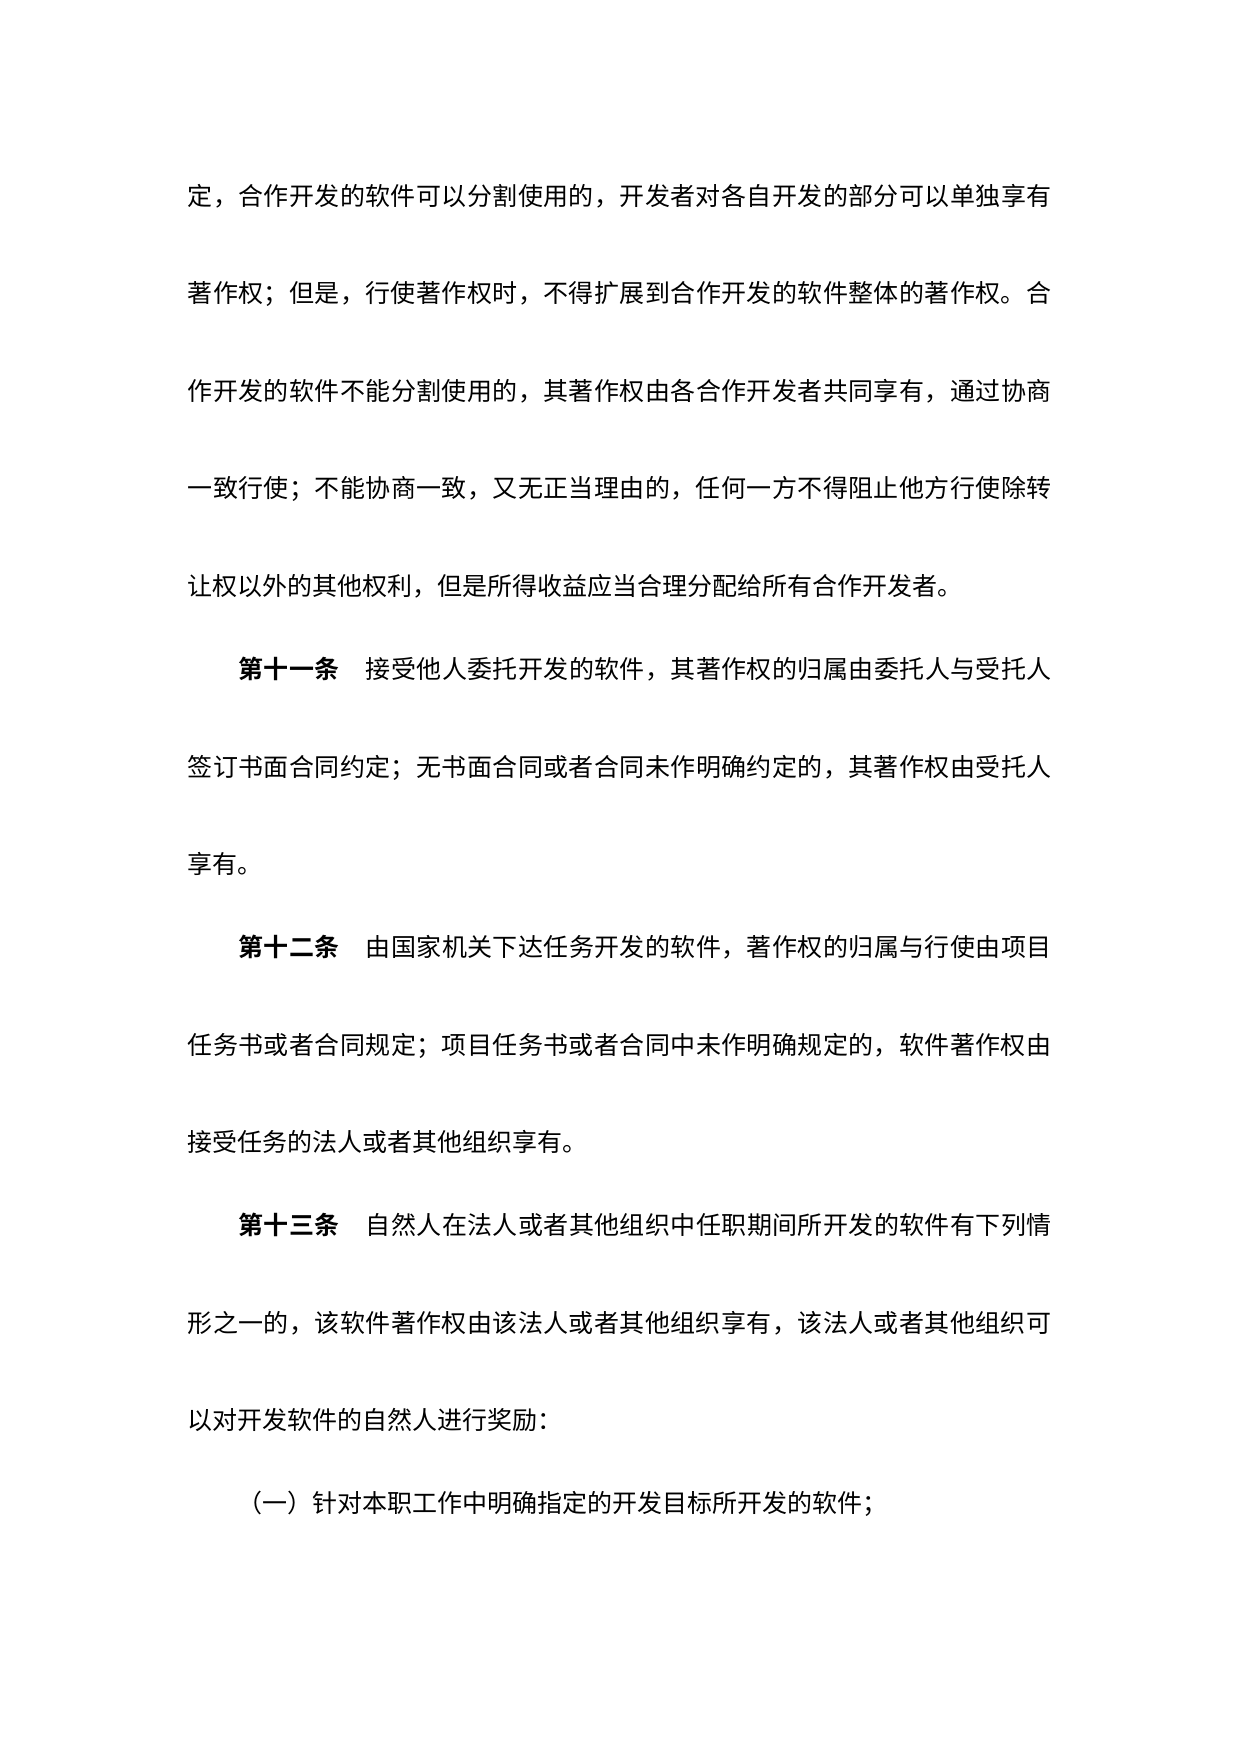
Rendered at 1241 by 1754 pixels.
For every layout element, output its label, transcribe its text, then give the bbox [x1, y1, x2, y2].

text 第十二条 由国家机关下达任务开发的软件，著作权的归属与行使由项目任务书或者合同规定；项目任务书或者合同中未作明确规定的，软件著作权由接受任务的法人或者其他组织享有。 [187, 913, 1053, 1173]
text （一）针对本职工作中明确指定的开发目标所开发的软件； [187, 1469, 1053, 1534]
text 第十三条 自然人在法人或者其他组织中任职期间所开发的软件有下列情形之一的，该软件著作权由该法人或者其他组织享有，该法人或者其他组织可以对开发软件的自然人进行奖励： [187, 1191, 1053, 1451]
text 第十一条 接受他人委托开发的软件，其著作权的归属由委托人与受托人签订书面合同约定；无书面合同或者合同未作明确约定的，其著作权由受托人享有。 [187, 635, 1053, 895]
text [187, 162, 1053, 617]
